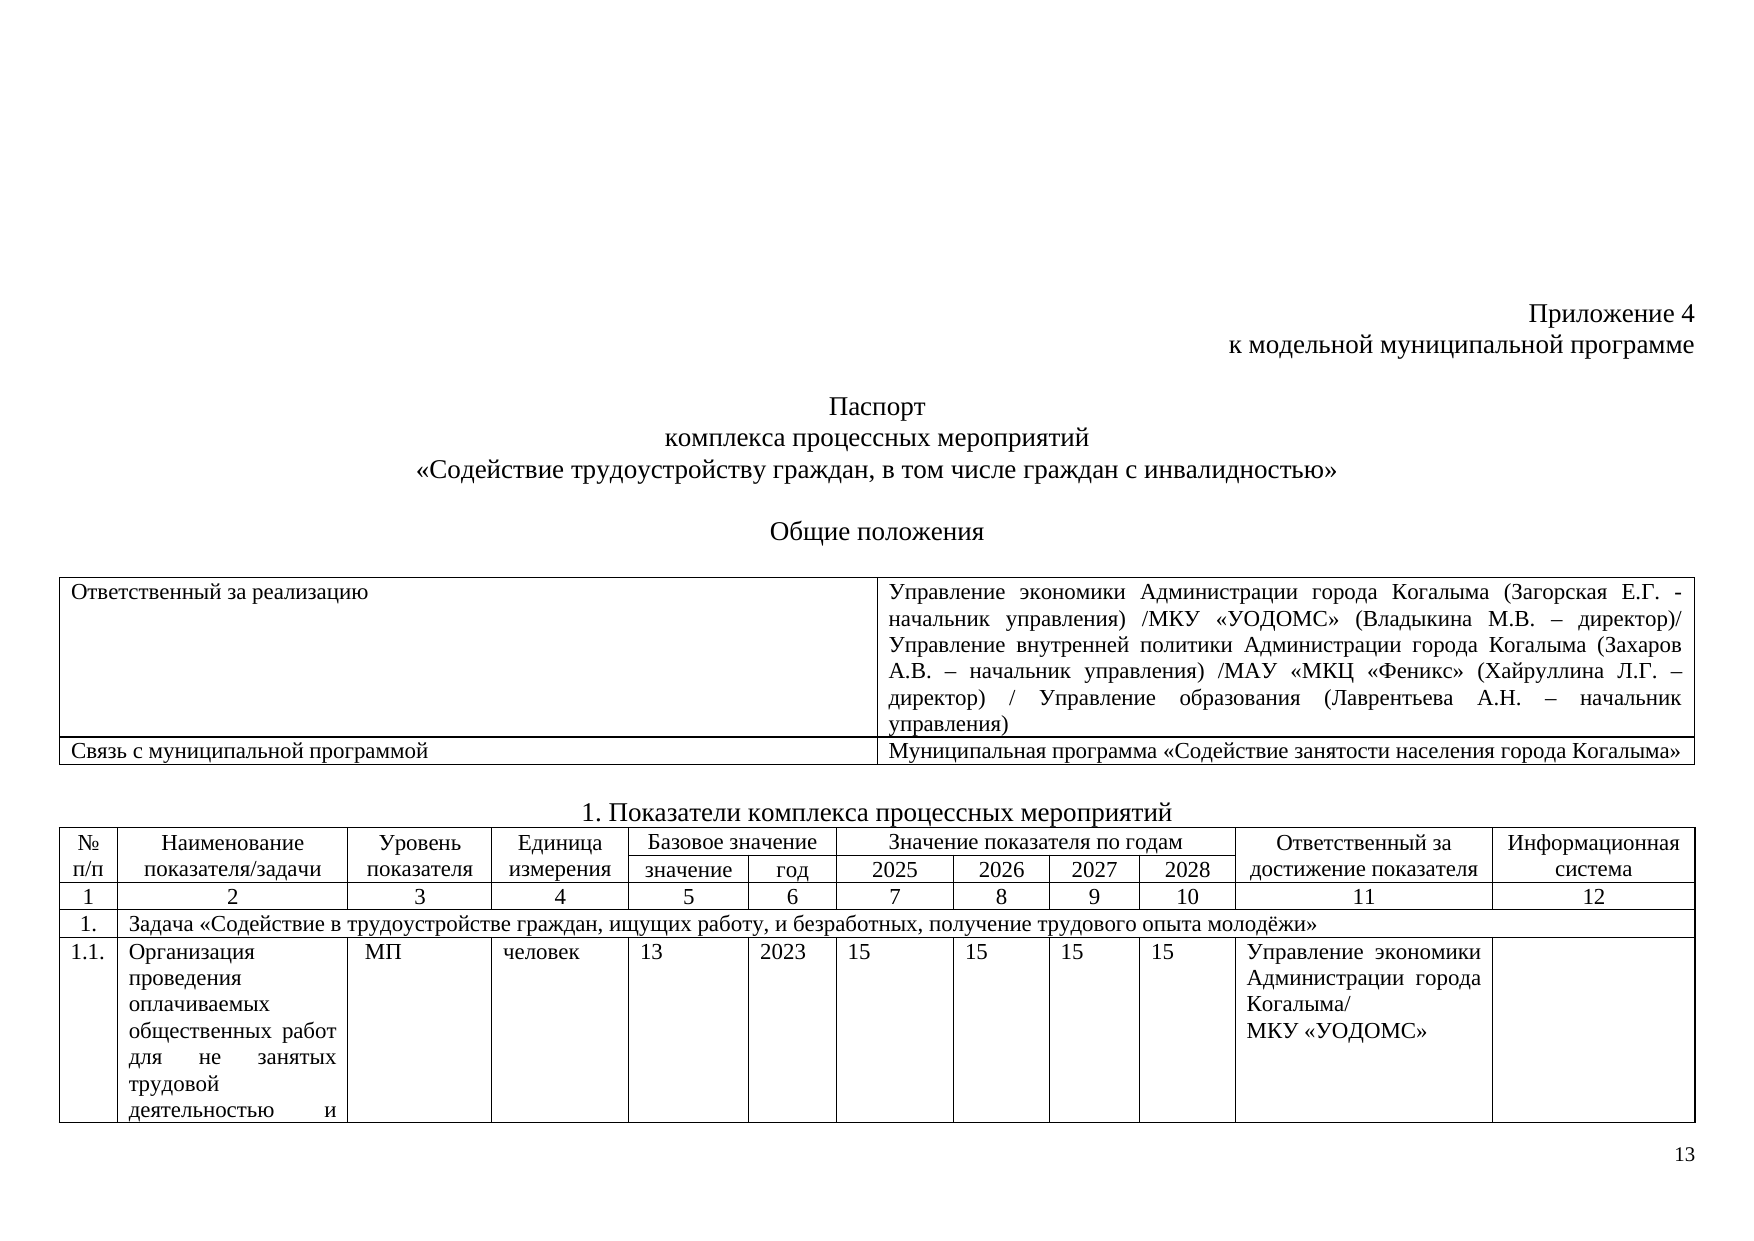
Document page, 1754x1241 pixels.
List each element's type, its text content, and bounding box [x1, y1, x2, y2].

table_cell 11 [1236, 883, 1492, 909]
table_cell значение [629, 856, 748, 882]
table_header Управление экономики Администрации города Когалыма (Загорская Е.Г. -начальник управления) /МКУ «УОДОМС» (Владыкина М.В. – директор)/ Управление внутренней политики Администрации города Когалыма (Захаров А.В. – начальник управления) /МАУ «МКЦ «Феникс» (Хайруллина Л.Г. – директор) / Управление образования (Лаврентьева А.Н. – начальник управления) [878, 578, 1694, 736]
table_cell 15 [837, 938, 953, 1122]
table_cell 15 [954, 938, 1049, 1122]
table_cell 9 [1050, 883, 1139, 909]
table_header № п/п [60, 828, 117, 882]
table_header Информационная система [1493, 828, 1694, 882]
table_cell 10 [1140, 883, 1235, 909]
table_cell 2026 [954, 856, 1049, 882]
table_header Значение показателя по годам [837, 828, 1235, 854]
text «Содействие трудоустройству граждан, в том числе граждан с инвалидностью» [59, 453, 1695, 484]
table_cell 4 [492, 883, 628, 909]
table_cell 15 [1050, 938, 1139, 1122]
text комплекса процессных мероприятий [59, 422, 1695, 453]
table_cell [118, 938, 347, 1122]
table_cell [1236, 938, 1492, 1122]
table_header Базовое значение [629, 828, 836, 854]
table_cell 6 [749, 883, 836, 909]
table_cell человек [492, 938, 628, 1122]
table_cell 1. [60, 910, 117, 937]
table_cell 13 [629, 938, 748, 1122]
table_cell 2028 [1140, 856, 1235, 882]
table_header Уровень показателя [348, 828, 491, 882]
table_cell 8 [954, 883, 1049, 909]
table_cell МП [348, 938, 491, 1122]
text 1. Показатели комплекса процессных мероприятий [59, 796, 1695, 827]
table_cell Связь с муниципальной программой [60, 738, 877, 764]
text к модельной муниципальной программе [59, 328, 1695, 359]
table_cell [1493, 938, 1694, 1122]
table_cell 2 [118, 883, 347, 909]
table_cell Муниципальная программа «Содействие занятости населения города Когалыма» [878, 738, 1694, 764]
table_cell 12 [1493, 883, 1694, 909]
table_header Единица измерения [492, 828, 628, 882]
table_cell 15 [1140, 938, 1235, 1122]
table_cell 2027 [1050, 856, 1139, 882]
table_cell Задача «Содействие в трудоустройстве граждан, ищущих работу, и безработных, получение трудового опыта молодёжи» [118, 910, 1694, 937]
text Общие положения [59, 515, 1695, 546]
table_cell 1 [60, 883, 117, 909]
table_header Наименование показателя/задачи [118, 828, 347, 882]
text Приложение 4 [59, 297, 1695, 328]
table_cell 1.1. [60, 938, 117, 1122]
table_cell 2023 [749, 938, 836, 1122]
table_cell 7 [837, 883, 953, 909]
table_cell 5 [629, 883, 748, 909]
table_cell год [749, 856, 836, 882]
table_cell 3 [348, 883, 491, 909]
table_cell 2025 [837, 856, 953, 882]
table_header Ответственный за реализацию [60, 578, 877, 736]
table_header Ответственный за достижение показателя [1236, 828, 1492, 882]
text Паспорт [59, 390, 1695, 422]
